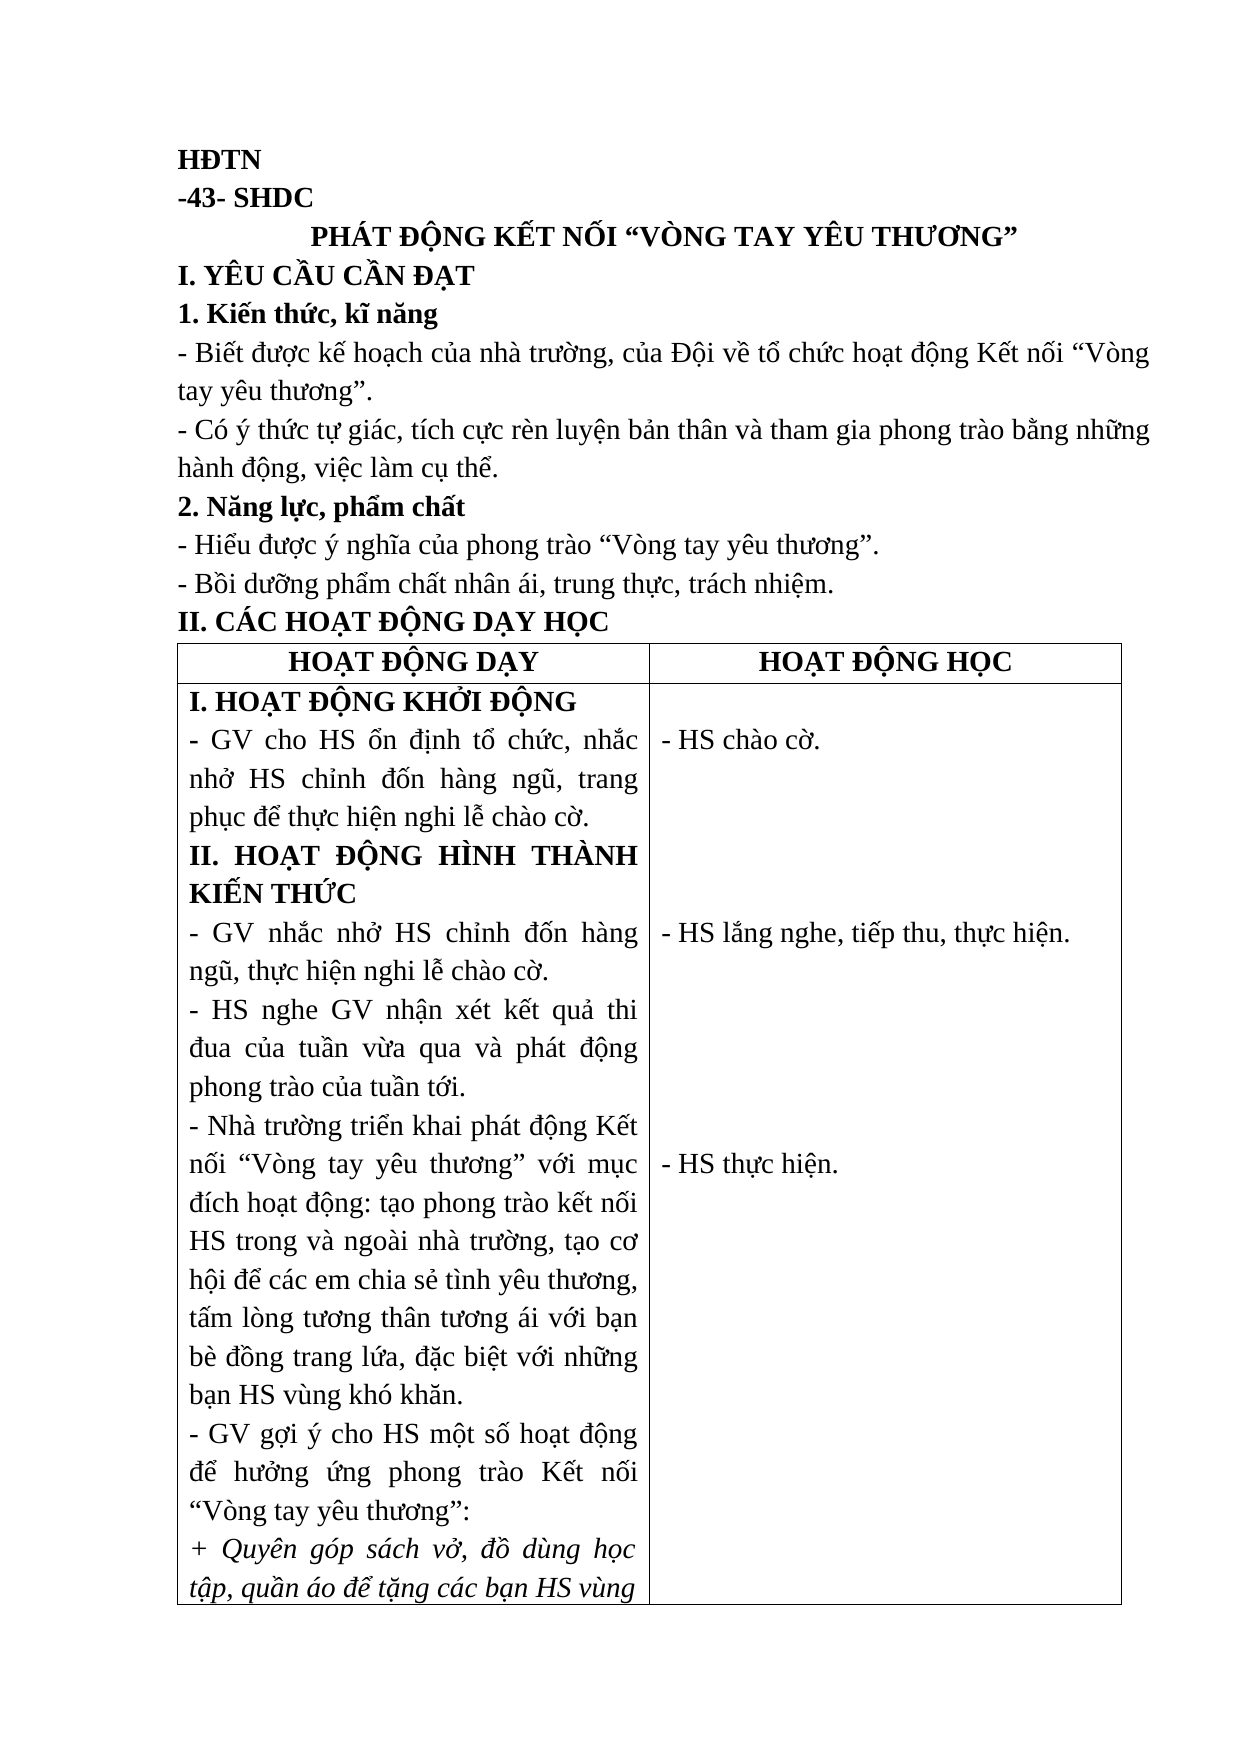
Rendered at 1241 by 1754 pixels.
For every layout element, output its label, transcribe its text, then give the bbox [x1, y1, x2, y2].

table_header HOẠT ĐỘNG HỌC [650, 644, 1121, 683]
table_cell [650, 684, 1121, 1604]
text 2. Năng lực, phẩm chất [177, 489, 1152, 522]
text - Biết được kế hoạch của nhà trường, của Đội về tổ chức hoạt động Kết nối “Vòng tay yêu thương”. [177, 335, 1152, 407]
text II. CÁC HOẠT ĐỘNG DẠY HỌC [177, 604, 1152, 638]
text - Hiểu được ý nghĩa của phong trào “Vòng tay yêu thương”. [177, 527, 1152, 561]
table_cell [178, 684, 649, 1604]
text - Có ý thức tự giác, tích cực rèn luyện bản thân và tham gia phong trào bằng những hành động, việc làm cụ thể. [177, 412, 1152, 484]
subtitle PHÁT ĐỘNG KẾT NỐI “VÒNG TAY YÊU THƯƠNG” [177, 219, 1152, 253]
text 1. Kiến thức, kĩ năng [177, 296, 1152, 330]
table_header HOẠT ĐỘNG DẠY [178, 644, 649, 683]
text I. YÊU CẦU CẦN ĐẠT [177, 258, 1152, 291]
text - Bồi dưỡng phẩm chất nhân ái, trung thực, trách nhiệm. [177, 566, 1152, 599]
text -43- SHDC [177, 181, 1152, 214]
text HĐTN [177, 142, 1152, 176]
